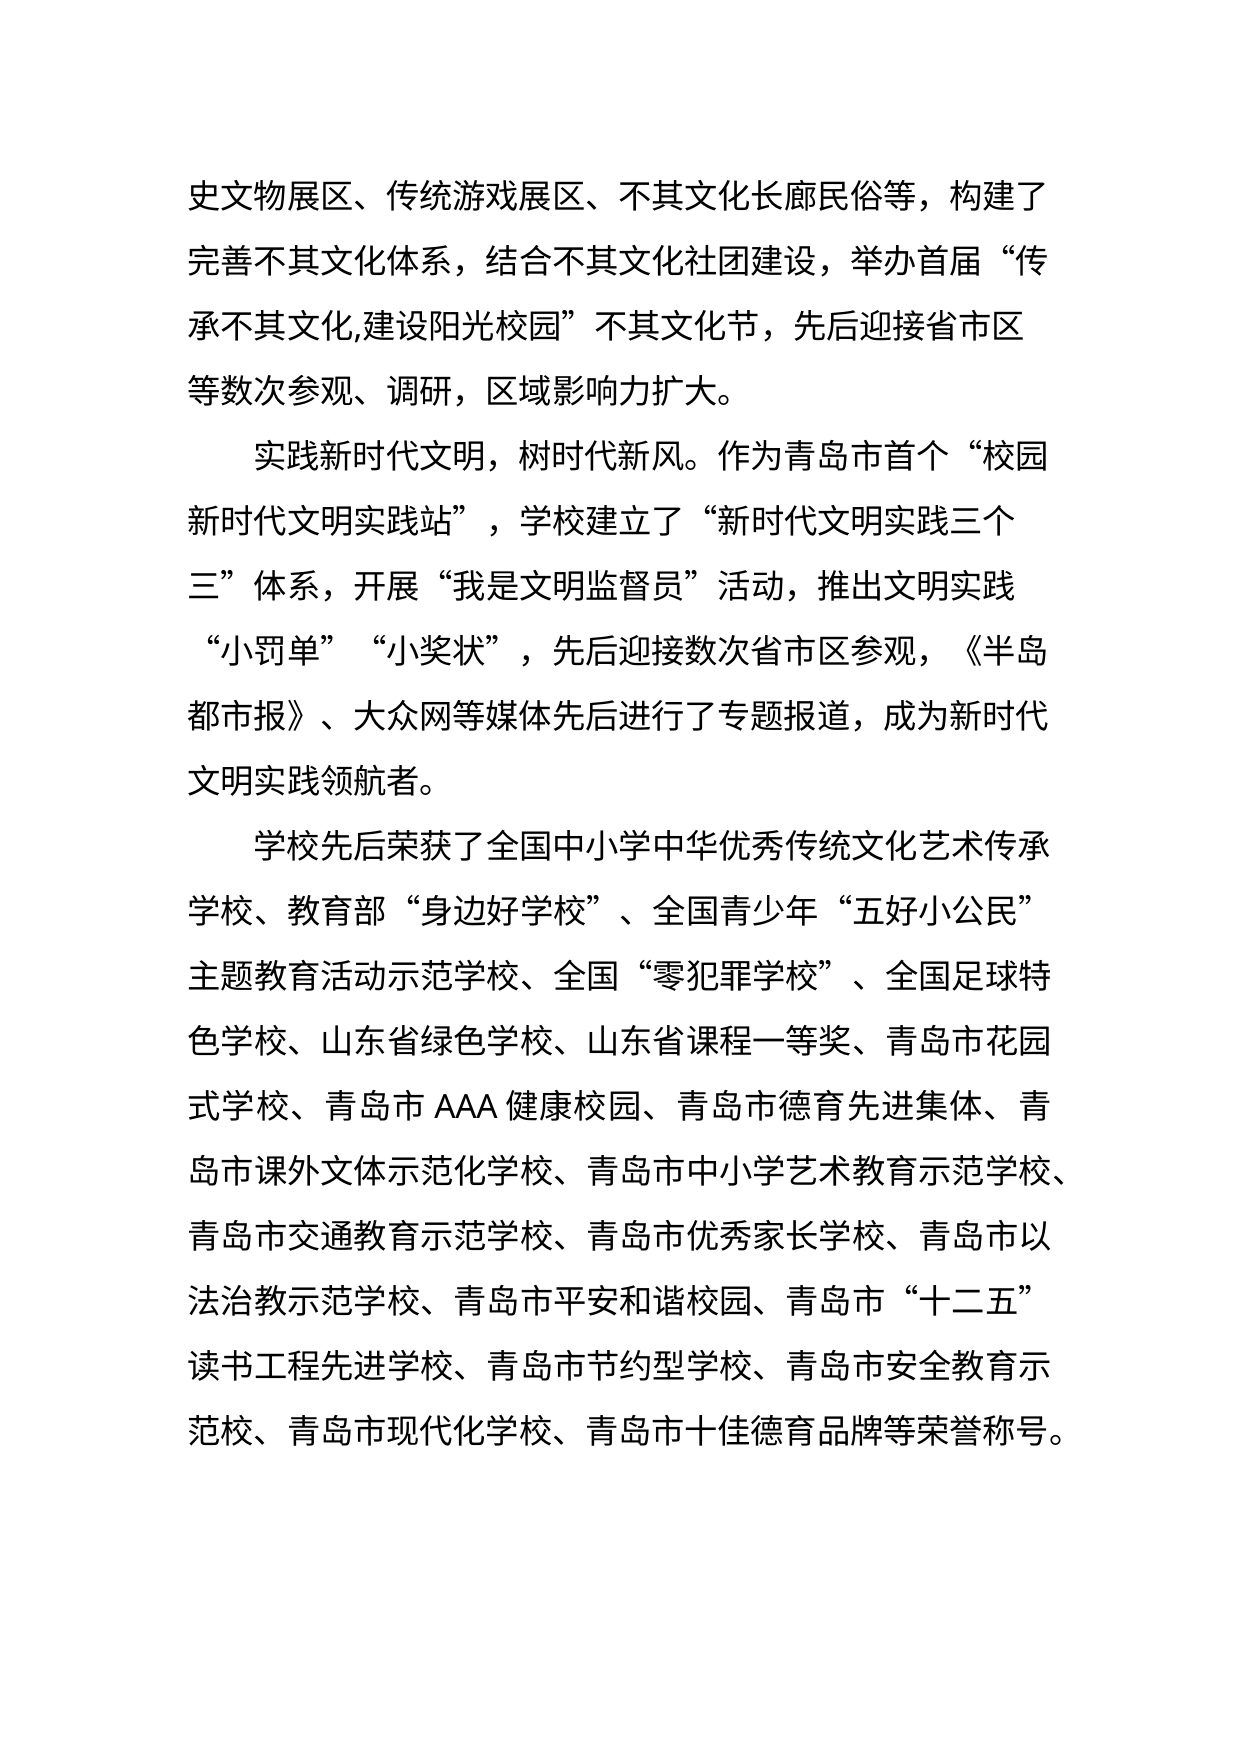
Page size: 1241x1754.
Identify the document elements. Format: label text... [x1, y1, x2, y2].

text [187, 162, 1053, 422]
text 实践新时代文明，树时代新风。作为青岛市首个“校园新时代文明实践站”，学校建立了“新时代文明实践三个三”体系，开展“我是文明监督员”活动，推出文明实践“小罚单”“小奖状”，先后迎接数次省市区参观，《半岛都市报》、大众网等媒体先后进行了专题报道，成为新时代文明实践领航者。 [187, 422, 1053, 812]
text 学校先后荣获了全国中小学中华优秀传统文化艺术传承学校、教育部“身边好学校”、全国青少年“五好小公民”主题教育活动示范学校、全国“零犯罪学校”、全国足球特色学校、山东省绿色学校、山东省课程一等奖、青岛市花园式学校、青岛市AAA健康校园、青岛市德育先进集体、青岛市课外文体示范化学校、青岛市中小学艺术教育示范学校、青岛市交通教育示范学校、青岛市优秀家长学校、青岛市以法治教示范学校、青岛市平安和谐校园、青岛市“十二五” 读书工程先进学校、青岛市节约型学校、青岛市安全教育示范校、青岛市现代化学校、青岛市十佳德育品牌等荣誉称号。 [187, 812, 1053, 1462]
